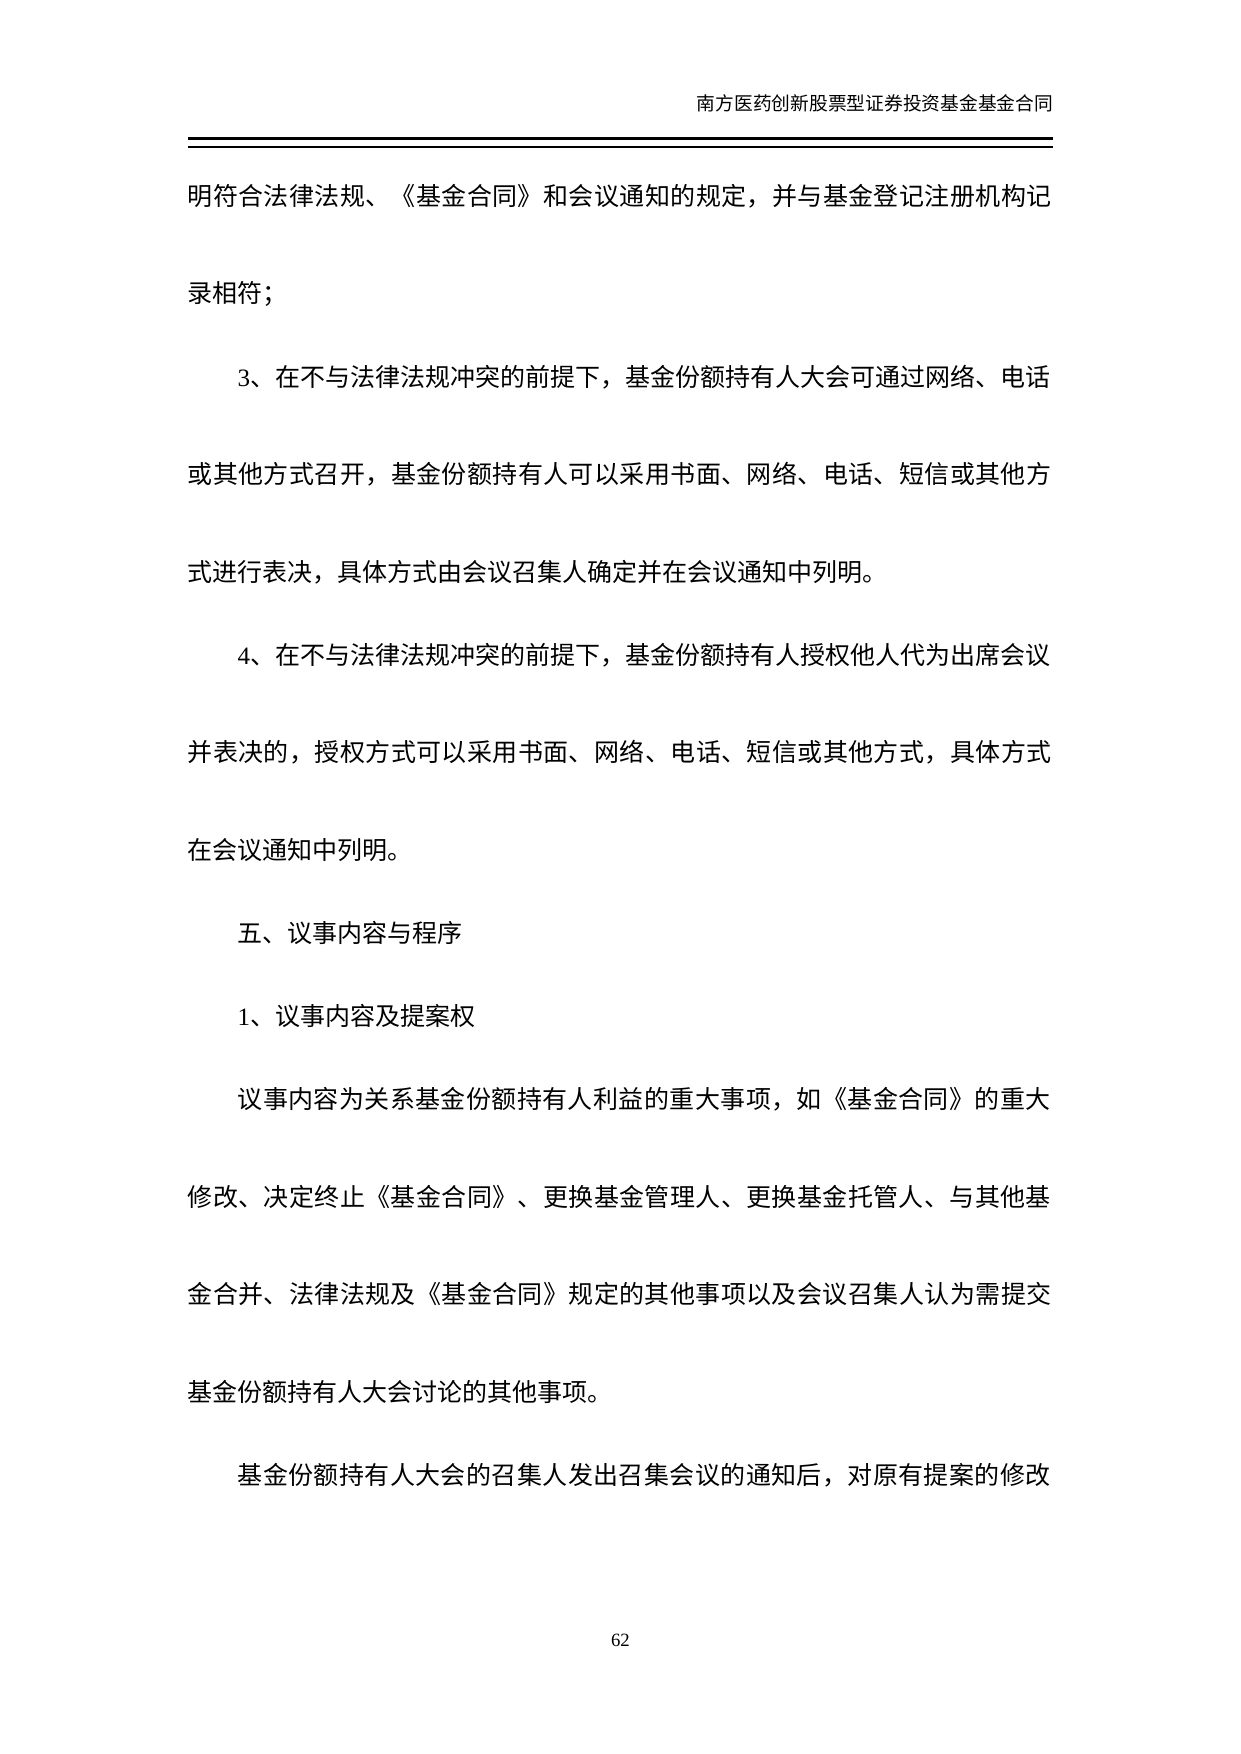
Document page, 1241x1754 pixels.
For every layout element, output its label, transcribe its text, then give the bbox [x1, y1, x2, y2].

text 4、在不与法律法规冲突的前提下，基金份额持有人授权他人代为出席会议并表决的，授权方式可以采用书面、网络、电话、短信或其他方式，具体方式在会议通知中列明。 [187, 621, 1053, 881]
text 议事内容为关系基金份额持有人利益的重大事项，如《基金合同》的重大修改、决定终止《基金合同》、更换基金管理人、更换基金托管人、与其他基金合并、法律法规及《基金合同》规定的其他事项以及会议召集人认为需提交基金份额持有人大会讨论的其他事项。 [187, 1065, 1053, 1423]
text 3、在不与法律法规冲突的前提下，基金份额持有人大会可通过网络、电话或其他方式召开，基金份额持有人可以采用书面、网络、电话、短信或其他方式进行表决，具体方式由会议召集人确定并在会议通知中列明。 [187, 343, 1053, 603]
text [187, 162, 1053, 324]
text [187, 1441, 1053, 1506]
text 1、议事内容及提案权 [187, 982, 1053, 1047]
text 五、议事内容与程序 [187, 899, 1053, 964]
